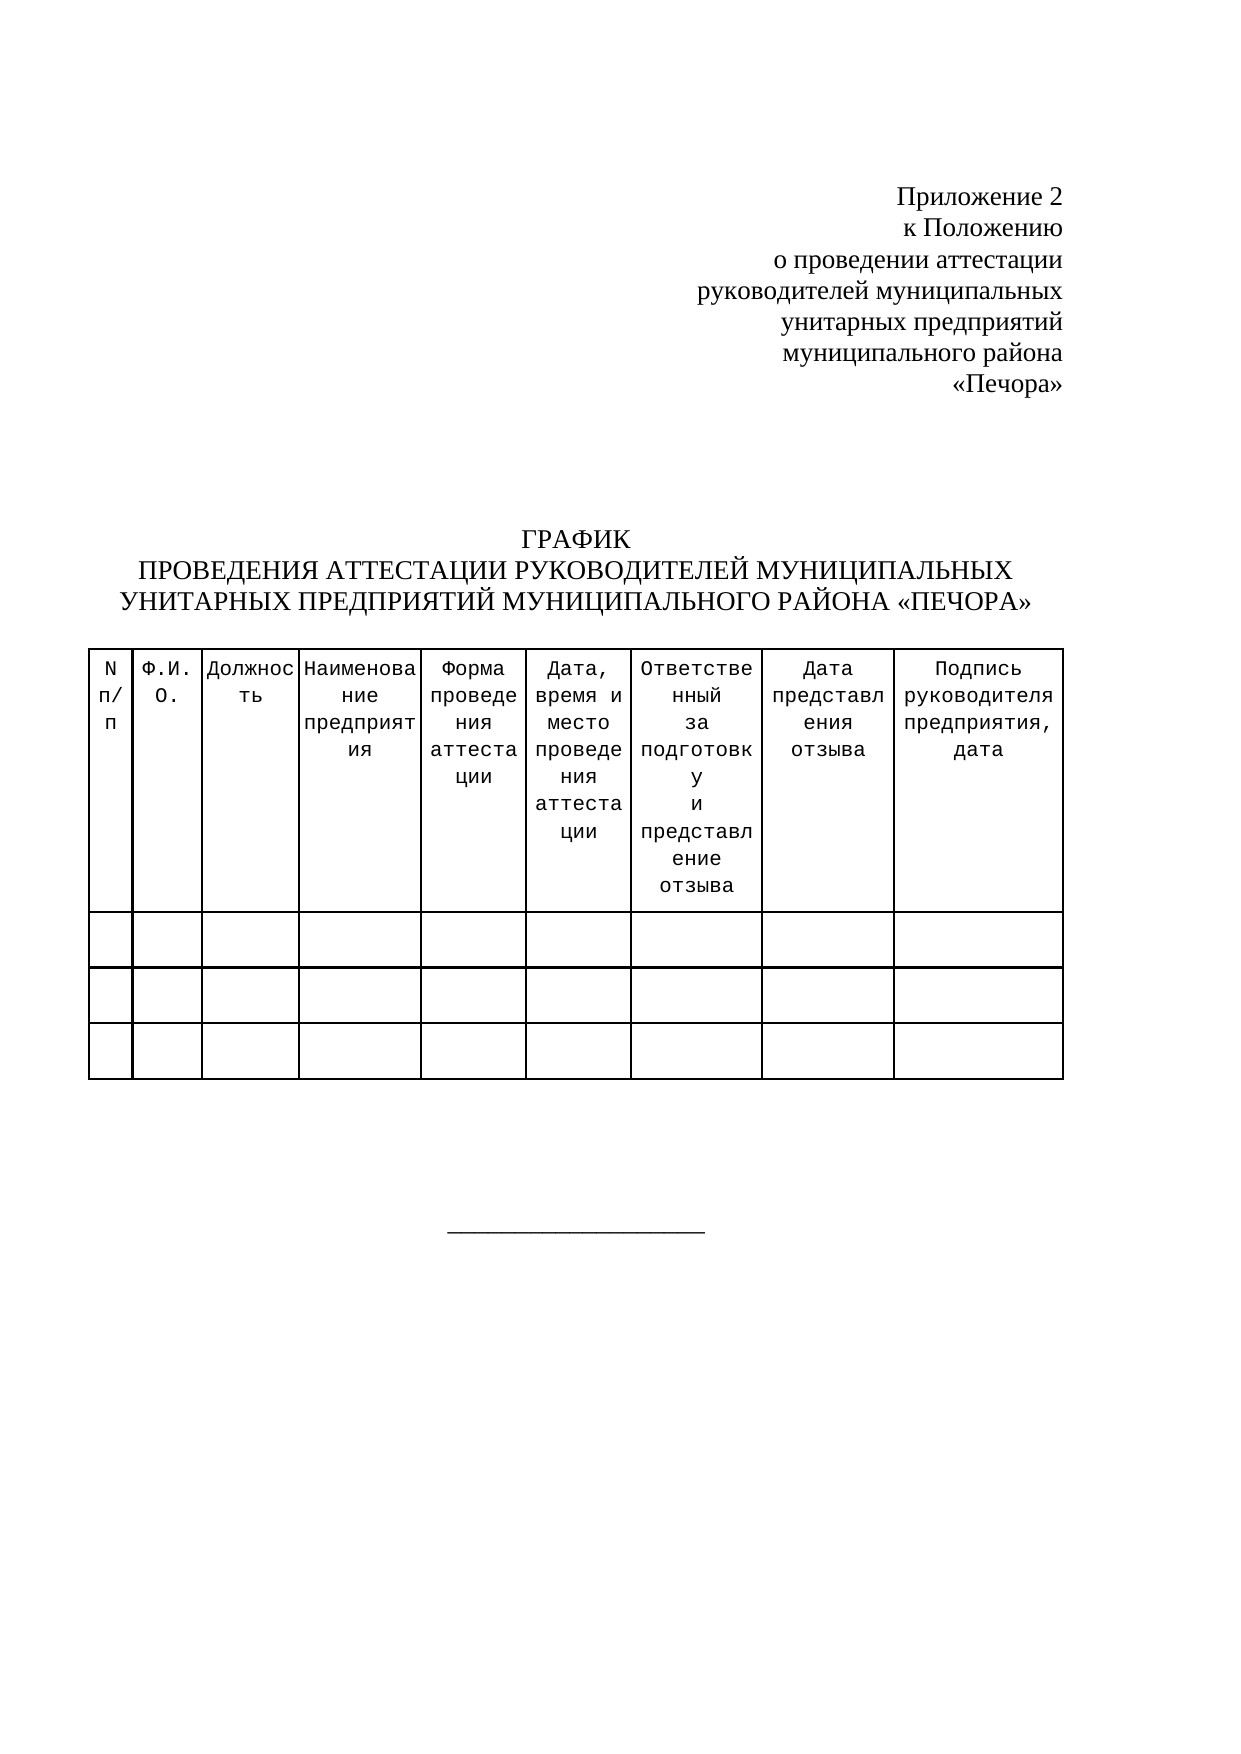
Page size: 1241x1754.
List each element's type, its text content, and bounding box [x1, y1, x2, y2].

table_cell [134, 969, 201, 1022]
table_header Форма проведения аттестации [422, 650, 525, 911]
table_cell [90, 1024, 131, 1078]
table_cell [134, 1024, 201, 1078]
table_header Ответственный за подготовку и представление отзыва [632, 650, 761, 911]
table_cell [422, 1024, 525, 1078]
table_cell [895, 969, 1062, 1022]
table_cell [300, 913, 420, 966]
table_cell [300, 1024, 420, 1078]
table_cell [203, 913, 298, 966]
table_header Подпись руководителя предприятия, дата [895, 650, 1062, 911]
table_cell [90, 969, 131, 1022]
text «Печора» [89, 367, 1063, 398]
text о проведении аттестации [89, 243, 1063, 274]
table_cell [527, 1024, 630, 1078]
table_cell [632, 969, 761, 1022]
table_header N п/п [90, 650, 131, 911]
text руководителей муниципальных [89, 274, 1063, 305]
table_cell [90, 913, 131, 966]
text муниципального района [89, 336, 1063, 367]
text ПРОВЕДЕНИЯ АТТЕСТАЦИИ РУКОВОДИТЕЛЕЙ МУНИЦИПАЛЬНЫХ [89, 554, 1063, 585]
table_header Дата, время и место проведения аттестации [527, 650, 630, 911]
table_cell [527, 969, 630, 1022]
table_header Должность [203, 650, 298, 911]
table_cell [203, 969, 298, 1022]
table_cell [632, 1024, 761, 1078]
table_cell [763, 913, 893, 966]
table_cell [134, 913, 201, 966]
table_cell [895, 1024, 1062, 1078]
text Приложение 2 [89, 180, 1063, 212]
text УНИТАРНЫХ ПРЕДПРИЯТИЙ МУНИЦИПАЛЬНОГО РАЙОНА «ПЕЧОРА» [89, 585, 1063, 616]
table_cell [632, 913, 761, 966]
table_header Наименование предприятия [300, 650, 420, 911]
table_cell [300, 969, 420, 1022]
text ГРАФИК [89, 523, 1063, 554]
table_cell [203, 1024, 298, 1078]
table_cell [422, 913, 525, 966]
table_header Дата представления отзыва [763, 650, 893, 911]
table_cell [763, 969, 893, 1022]
table_cell [763, 1024, 893, 1078]
text унитарных предприятий [89, 305, 1063, 336]
table_cell [527, 913, 630, 966]
text ___________________ [89, 1204, 1063, 1236]
table_header Ф.И.О. [134, 650, 201, 911]
text к Положению [89, 212, 1063, 243]
table_cell [422, 969, 525, 1022]
table_cell [895, 913, 1062, 966]
